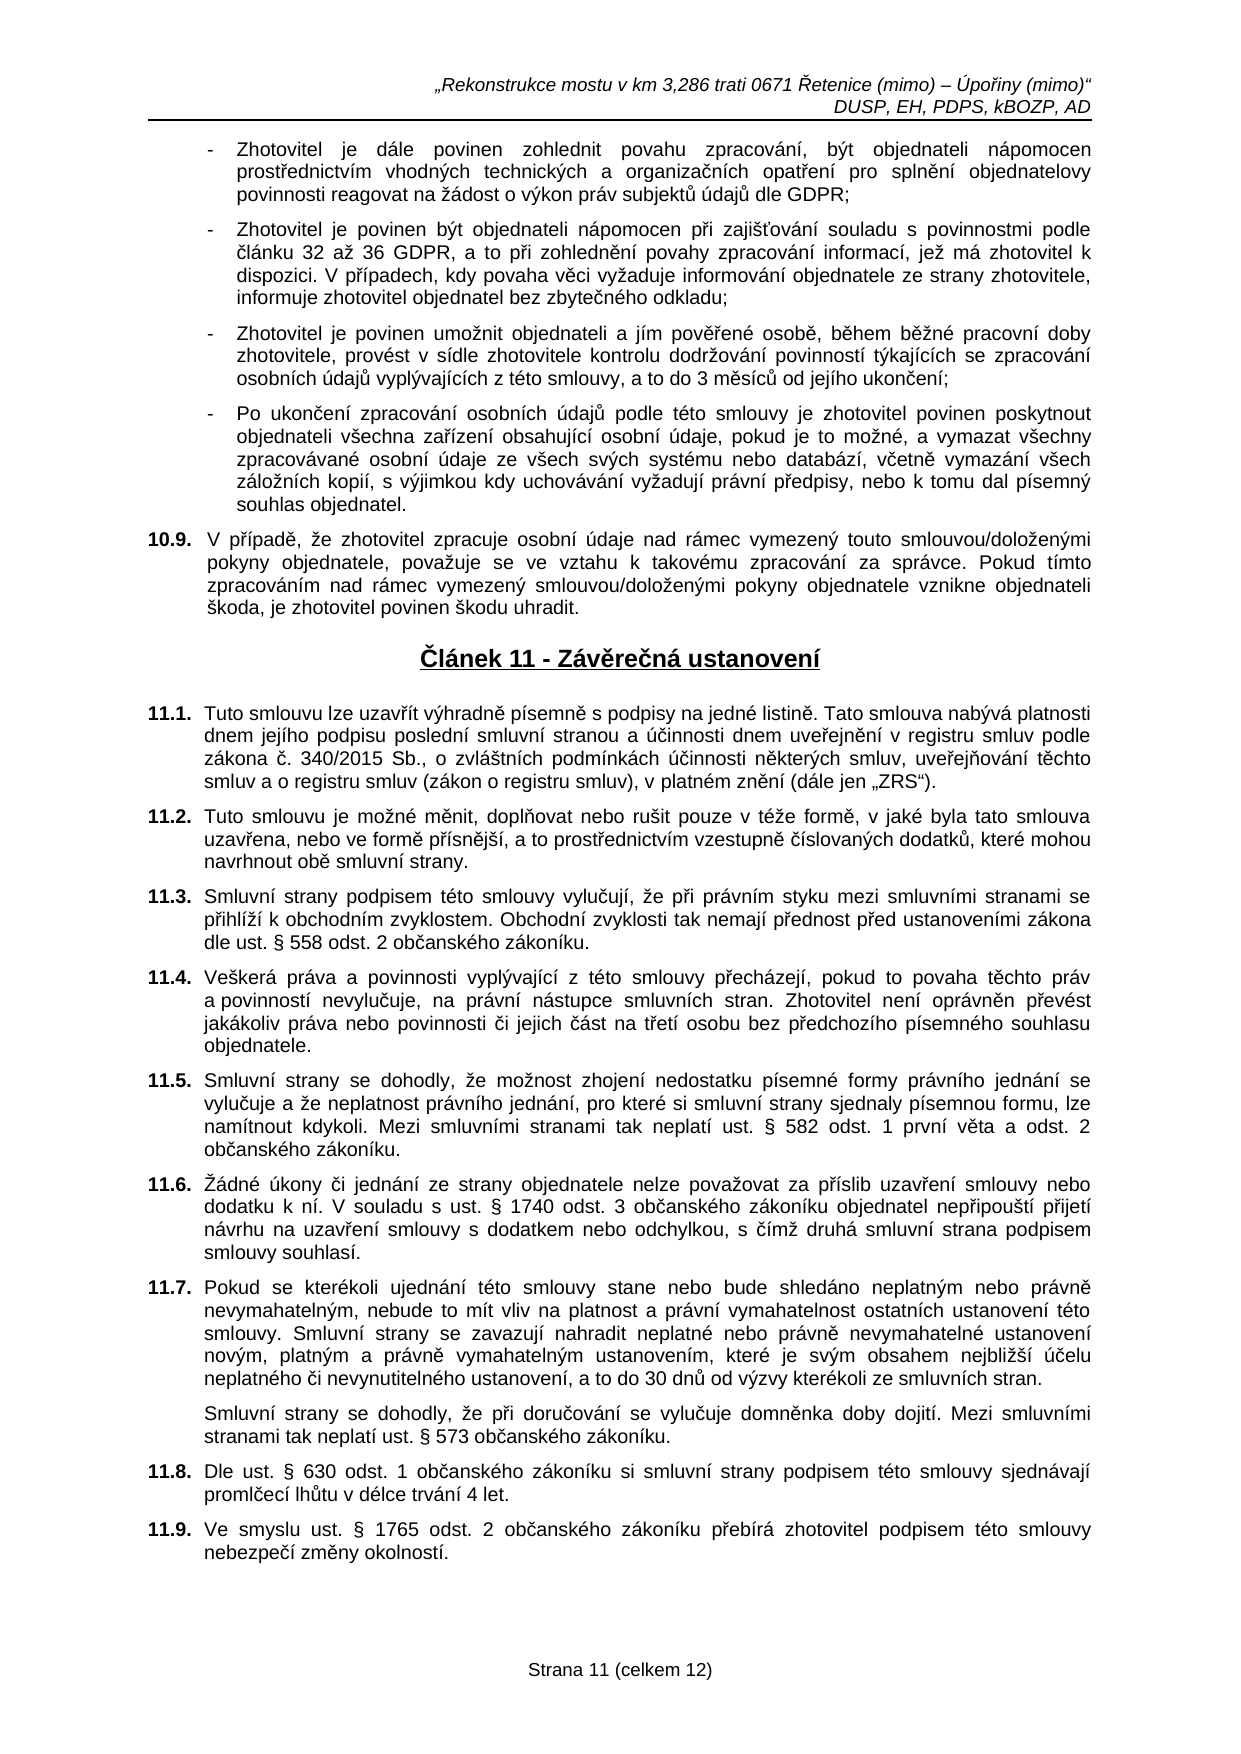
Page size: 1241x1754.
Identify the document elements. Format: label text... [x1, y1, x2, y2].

text 11.5. Smluvní strany se dohodly, že možnost zhojení nedostatku písemné formy právního jednání se vylučuje a že neplatnost právního jednání, pro které si smluvní strany sjednaly písemnou formu, lze namítnout kdykoli. Mezi smluvními stranami tak neplatí ust. § 582 odst. 1 první věta a odst. 2 občanského zákoníku. [148, 1069, 1092, 1160]
text - Zhotovitel je povinen umožnit objednateli a jím pověřené osobě, během běžné pracovní doby zhotovitele, provést v sídle zhotovitele kontrolu dodržování povinností týkajících se zpracování osobních údajů vyplývajících z této smlouvy, a to do 3 měsíců od jejího ukončení; [207, 321, 1092, 389]
text 11.9. Ve smyslu ust. § 1765 odst. 2 občanského zákoníku přebírá zhotovitel podpisem této smlouvy nebezpečí změny okolností. [148, 1518, 1092, 1563]
subtitle Článek 11 - Závěrečná ustanovení [148, 644, 1092, 673]
text 11.4. Veškerá práva a povinnosti vyplývající z této smlouvy přecházejí, pokud to povaha těchto práv a povinností nevylučuje, na právní nástupce smluvních stran. Zhotovitel není oprávněn převést jakákoliv práva nebo povinnosti či jejich část na třetí osobu bez předchozího písemného souhlasu objednatele. [148, 966, 1092, 1057]
text 11.1. Tuto smlouvu lze uzavřít výhradně písemně s podpisy na jedné listině. Tato smlouva nabývá platnosti dnem jejího podpisu poslední smluvní stranou a účinnosti dnem uveřejnění v registru smluv podle zákona č. 340/2015 Sb., o zvláštních podmínkách účinnosti některých smluv, uveřejňování těchto smluv a o registru smluv (zákon o registru smluv), v platném znění (dále jen „ZRS“). [148, 701, 1092, 792]
text 11.2. Tuto smlouvu je možné měnit, doplňovat nebo rušit pouze v téže formě, v jaké byla tato smlouva uzavřena, nebo ve formě přísnější, a to prostřednictvím vzestupně číslovaných dodatků, které mohou navrhnout obě smluvní strany. [148, 805, 1092, 873]
text - Zhotovitel je dále povinen zohlednit povahu zpracování, být objednateli nápomocen prostřednictvím vhodných technických a organizačních opatření pro splnění objednatelovy povinnosti reagovat na žádost o výkon práv subjektů údajů dle GDPR; [207, 137, 1092, 206]
text - Po ukončení zpracování osobních údajů podle této smlouvy je zhotovitel povinen poskytnout objednateli všechna zařízení obsahující osobní údaje, pokud je to možné, a vymazat všechny zpracovávané osobní údaje ze všech svých systému nebo databází, včetně vymazání všech záložních kopií, s výjimkou kdy uchovávání vyžadují právní předpisy, nebo k tomu dal písemný souhlas objednatel. [207, 402, 1092, 516]
text 11.8. Dle ust. § 630 odst. 1 občanského zákoníku si smluvní strany podpisem této smlouvy sjednávají promlčecí lhůtu v délce trvání 4 let. [148, 1460, 1092, 1505]
text 11.3. Smluvní strany podpisem této smlouvy vylučují, že při právním styku mezi smluvními stranami se přihlíží k obchodním zvyklostem. Obchodní zvyklosti tak nemají přednost před ustanoveními zákona dle ust. § 558 odst. 2 občanského zákoníku. [148, 885, 1092, 953]
text 11.7. Pokud se kterékoli ujednání této smlouvy stane nebo bude shledáno neplatným nebo právně nevymahatelným, nebude to mít vliv na platnost a právní vymahatelnost ostatních ustanovení této smlouvy. Smluvní strany se zavazují nahradit neplatné nebo právně nevymahatelné ustanovení novým, platným a právně vymahatelným ustanovením, které je svým obsahem nejbližší účelu neplatného či nevynutitelného ustanovení, a to do 30 dnů od výzvy kterékoli ze smluvních stran. [148, 1276, 1092, 1389]
text - Zhotovitel je povinen být objednateli nápomocen při zajišťování souladu s povinnostmi podle článku 32 až 36 GDPR, a to při zohlednění povahy zpracování informací, jež má zhotovitel k dispozici. V případech, kdy povaha věci vyžaduje informování objednatele ze strany zhotovitele, informuje zhotovitel objednatel bez zbytečného odkladu; [207, 218, 1092, 309]
text Smluvní strany se dohodly, že při doručování se vylučuje domněnka doby dojití. Mezi smluvními stranami tak neplatí ust. § 573 občanského zákoníku. [148, 1402, 1092, 1447]
text 11.6. Žádné úkony či jednání ze strany objednatele nelze považovat za příslib uzavření smlouvy nebo dodatku k ní. V souladu s ust. § 1740 odst. 3 občanského zákoníku objednatel nepřipouští přijetí návrhu na uzavření smlouvy s dodatkem nebo odchylkou, s čímž druhá smluvní strana podpisem smlouvy souhlasí. [148, 1173, 1092, 1263]
text 10.9. V případě, že zhotovitel zpracuje osobní údaje nad rámec vymezený touto smlouvou/doloženými pokyny objednatele, považuje se ve vztahu k takovému zpracování za správce. Pokud tímto zpracováním nad rámec vymezený smlouvou/doloženými pokyny objednatele vznikne objednateli škoda, je zhotovitel povinen škodu uhradit. [148, 528, 1092, 619]
